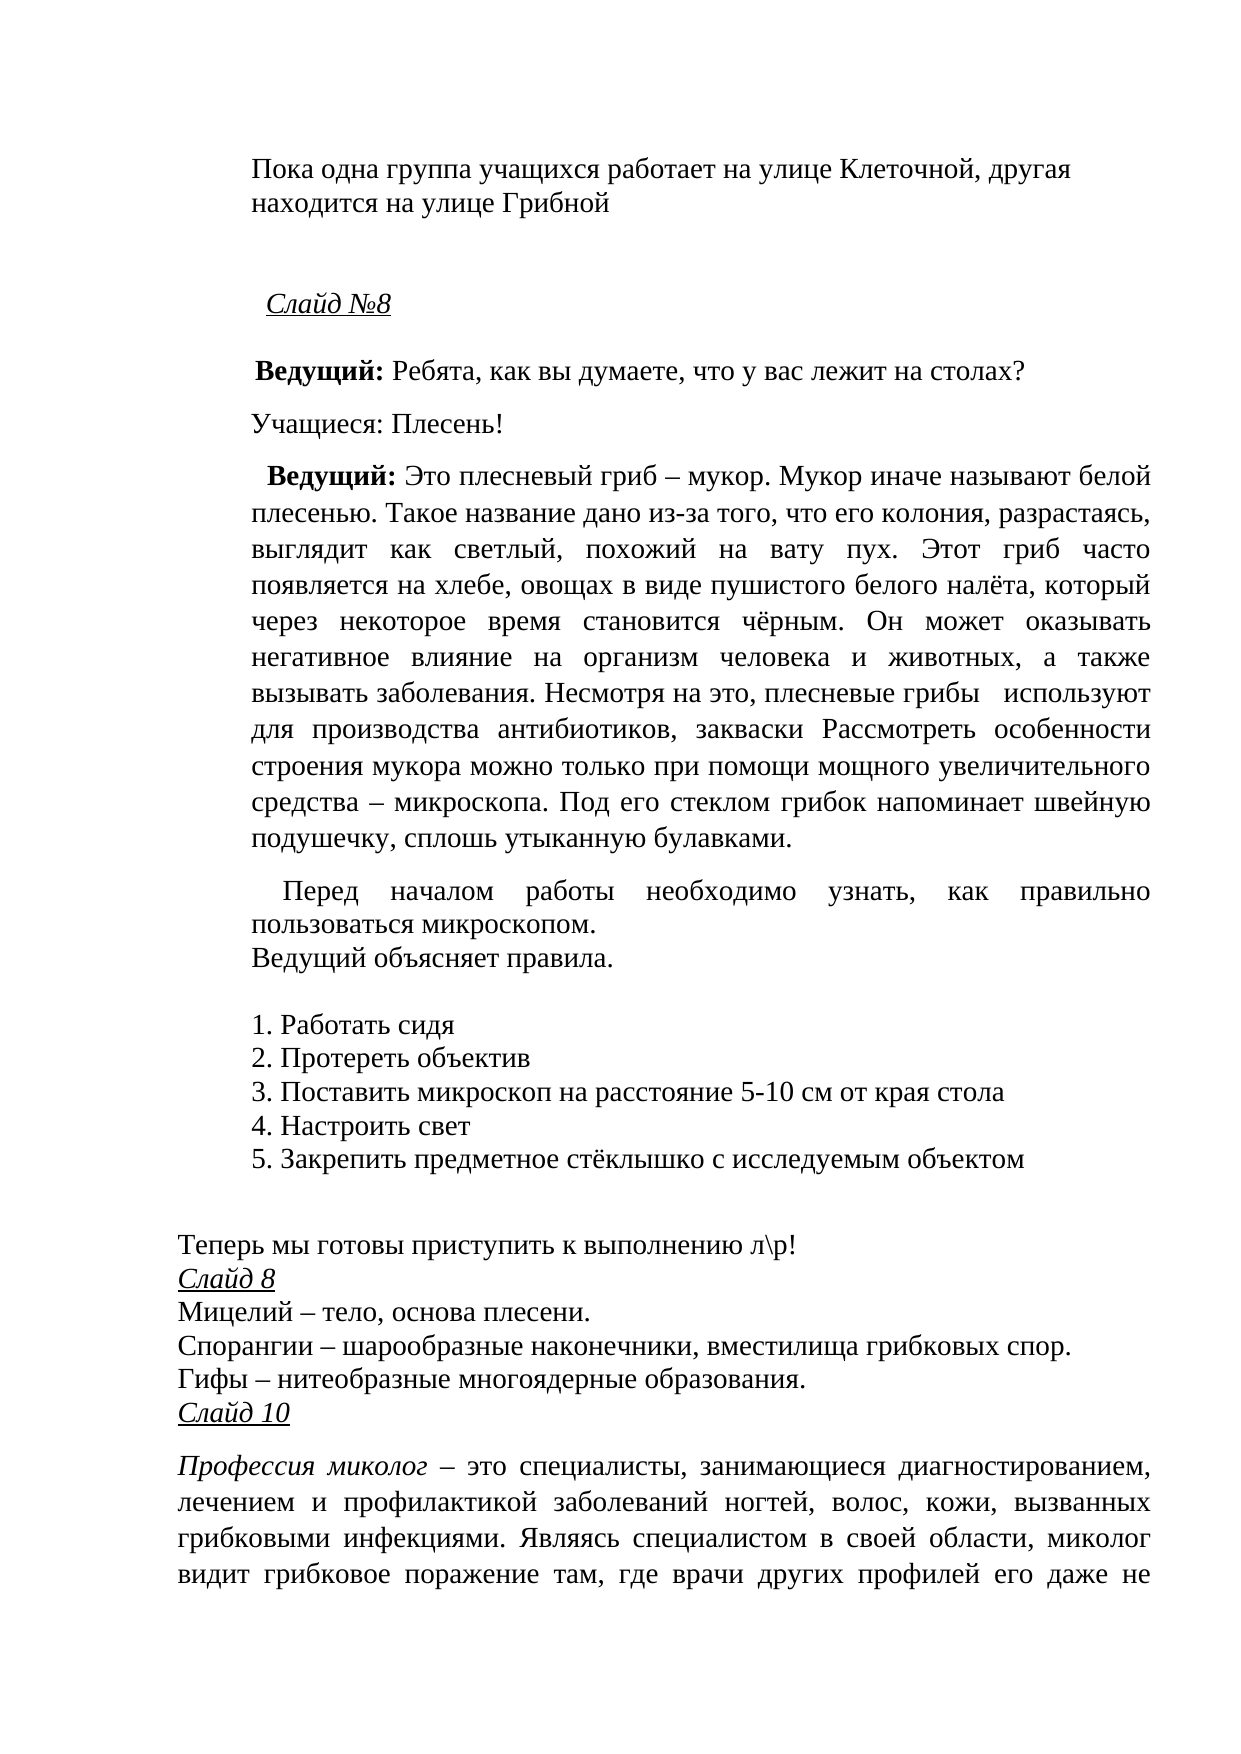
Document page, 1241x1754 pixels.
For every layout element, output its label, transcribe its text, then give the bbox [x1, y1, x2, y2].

text Мицелий – тело, основа плесени. [177, 1294, 1152, 1328]
text 5. Закрепить предметное стёклышко с исследуемым объектом [251, 1141, 1152, 1175]
text Пока одна группа учащихся работает на улице Клеточной, другая находится на улице Грибной [251, 152, 1152, 219]
text 1. Работать сидя [251, 1007, 1152, 1041]
text Ведущий: Ребята, как вы думаете, что у вас лежит на столах? [177, 353, 1152, 386]
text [177, 1448, 1152, 1590]
text 3. Поставить микроскоп на расстояние 5-10 см от края стола [251, 1074, 1152, 1108]
text Учащиеся: Плесень! [177, 406, 1152, 439]
text 4. Настроить свет [251, 1108, 1152, 1141]
text Спорангии – шарообразные наконечники, вместилища грибковых спор. [177, 1328, 1152, 1362]
text 2. Протереть объектив [251, 1041, 1152, 1074]
text Гифы – нитеобразные многоядерные образования. [177, 1362, 1152, 1395]
text Перед началом работы необходимо узнать, как правильно пользоваться микроскопом. [251, 873, 1152, 940]
text Ведущий: Это плесневый гриб – мукор. Мукор иначе называют белой плесенью. Такое название дано из-за того, что его колония, разрастаясь, выглядит как светлый, похожий на вату пух. Этот гриб часто появляется на хлебе, овощах в виде пушистого белого налёта, который через некоторое время становится чёрным. Он может оказывать негативное влияние на организм человека и животных, а также вызывать заболевания. Несмотря на это, плесневые грибы используют для производства антибиотиков, закваски Рассмотреть особенности строения мукора можно только при помощи мощного увеличительного средства – микроскопа. Под его стеклом грибок напоминает швейную подушечку, сплошь утыканную булавками. [251, 458, 1152, 853]
text Слайд 10 [177, 1395, 1152, 1429]
text Ведущий объясняет правила. [251, 940, 1152, 973]
text Слайд 8 [177, 1261, 1152, 1294]
text Слайд №8 [251, 286, 1152, 319]
text Теперь мы готовы приступить к выполнению л\р! [177, 1227, 1152, 1261]
